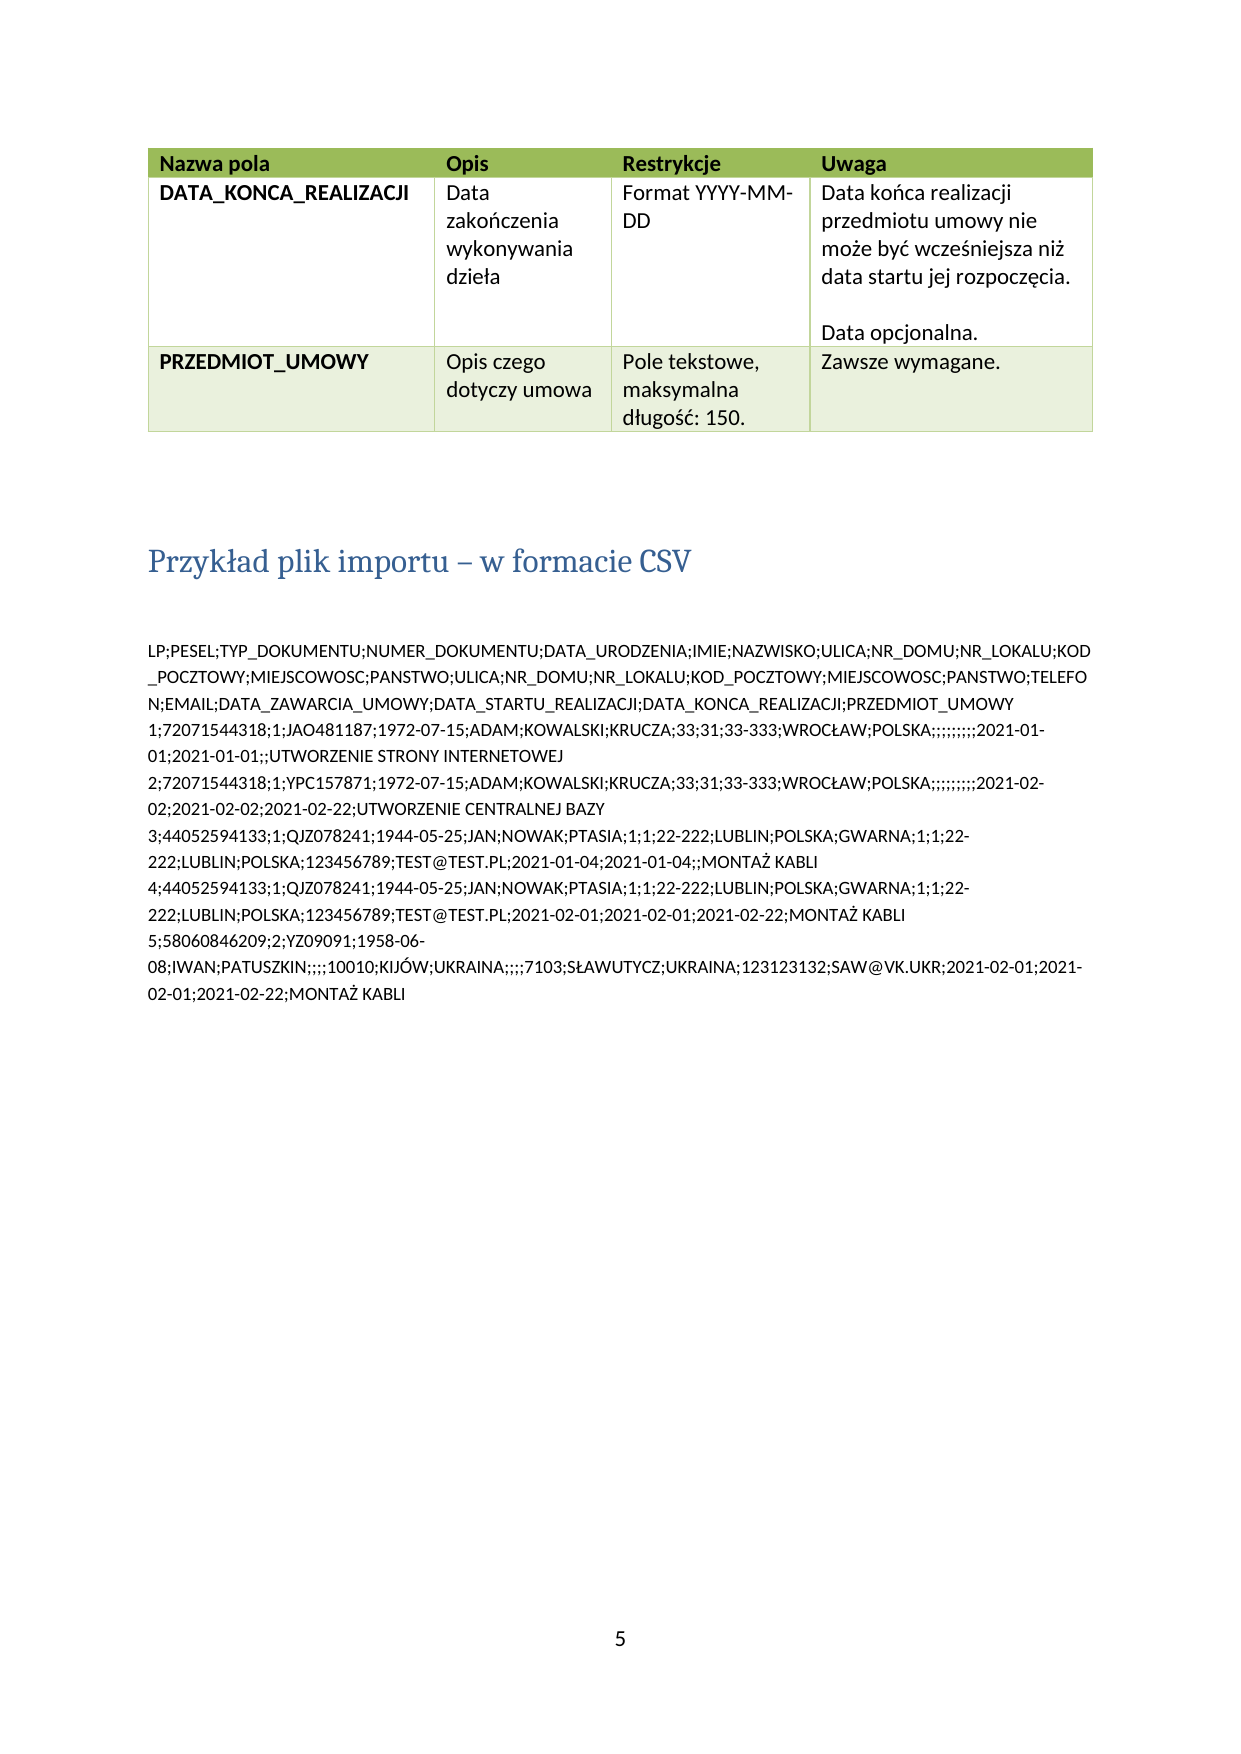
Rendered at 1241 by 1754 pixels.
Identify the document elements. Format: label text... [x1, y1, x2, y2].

subtitle Przykład plik importu – w formacie CSV [148, 542, 1093, 581]
text 3;44052594133;1;QJZ078241;1944-05-25;JAN;NOWAK;PTASIA;1;1;22-222;LUBLIN;POLSKA;GWARNA;1;1;22-222;LUBLIN;POLSKA;123456789;TEST@TEST.PL;2021-01-04;2021-01-04;;MONTAŻ KABLI [148, 824, 1093, 873]
table_cell Data zakończenia wykonywania dzieła [435, 178, 611, 346]
table_header Nazwa pola [149, 149, 434, 177]
table_cell Format YYYY-MM-DD [612, 178, 809, 346]
text 4;44052594133;1;QJZ078241;1944-05-25;JAN;NOWAK;PTASIA;1;1;22-222;LUBLIN;POLSKA;GWARNA;1;1;22-222;LUBLIN;POLSKA;123456789;TEST@TEST.PL;2021-02-01;2021-02-01;2021-02-22;MONTAŻ KABLI [148, 876, 1093, 926]
table_header Restrykcje [612, 149, 809, 177]
table_cell DATA_KONCA_REALIZACJI [149, 178, 434, 346]
text 1;72071544318;1;JAO481187;1972-07-15;ADAM;KOWALSKI;KRUCZA;33;31;33-333;WROCŁAW;POLSKA;;;;;;;;;2021-01-01;2021-01-01;;UTWORZENIE STRONY INTERNETOWEJ [148, 718, 1093, 768]
text 2;72071544318;1;YPC157871;1972-07-15;ADAM;KOWALSKI;KRUCZA;33;31;33-333;WROCŁAW;POLSKA;;;;;;;;;2021-02-02;2021-02-02;2021-02-22;UTWORZENIE CENTRALNEJ BAZY [148, 771, 1093, 820]
table_cell Data końca realizacji przedmiotu umowy nie może być wcześniejsza niż data startu jej rozpoczęcia. Data opcjonalna. [811, 178, 1092, 346]
table_header Opis [435, 149, 611, 177]
text 5;58060846209;2;YZ09091;1958-06-08;IWAN;PATUSZKIN;;;;10010;KIJÓW;UKRAINA;;;;7103;SŁAWUTYCZ;UKRAINA;123123132;SAW@VK.UKR;2021-02-01;2021-02-01;2021-02-22;MONTAŻ KABLI [148, 929, 1093, 1005]
table_cell PRZEDMIOT_UMOWY [149, 347, 434, 431]
table_cell Zawsze wymagane. [811, 347, 1092, 431]
table_header Uwaga [811, 149, 1092, 177]
table_cell Pole tekstowe, maksymalna długość: 150. [612, 347, 809, 431]
table_cell Opis czego dotyczy umowa [435, 347, 611, 431]
text LP;PESEL;TYP_DOKUMENTU;NUMER_DOKUMENTU;DATA_URODZENIA;IMIE;NAZWISKO;ULICA;NR_DOMU;NR_LOKALU;KOD_POCZTOWY;MIEJSCOWOSC;PANSTWO;ULICA;NR_DOMU;NR_LOKALU;KOD_POCZTOWY;MIEJSCOWOSC;PANSTWO;TELEFON;EMAIL;DATA_ZAWARCIA_UMOWY;DATA_STARTU_REALIZACJI;DATA_KONCA_REALIZACJI;PRZEDMIOT_UMOWY [148, 639, 1093, 715]
